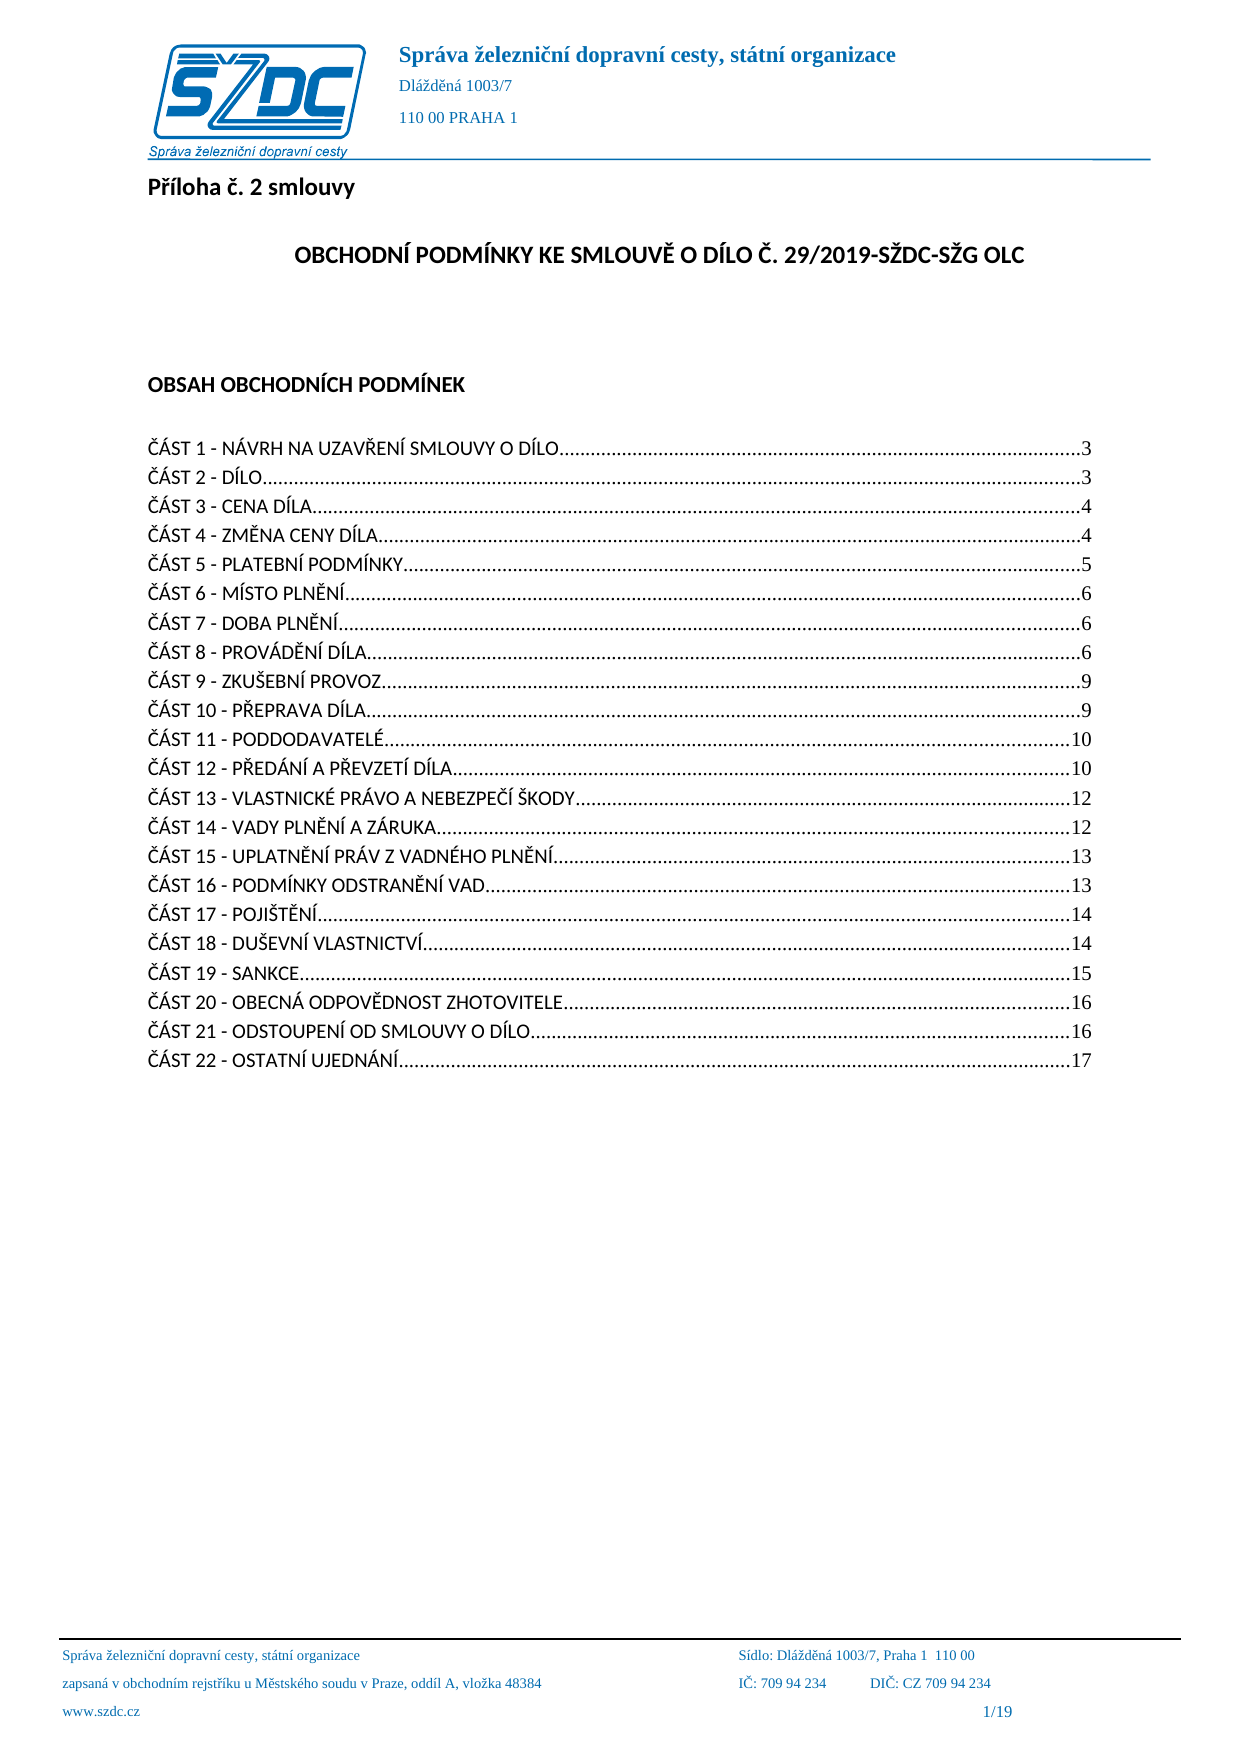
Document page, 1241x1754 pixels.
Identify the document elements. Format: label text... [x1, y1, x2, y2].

text ČÁST 5 - PLATEBNÍ PODMÍNKY 5 [148, 551, 1092, 577]
text ČÁST 11 - PODDODAVATELÉ 10 [148, 726, 1092, 752]
text ČÁST 1 - NÁVRH NA UZAVŘENÍ SMLOUVY O DÍLO 3 [148, 435, 1092, 460]
text ČÁST 19 - SANKCE 15 [148, 960, 1092, 985]
text ČÁST 4 - ZMĚNA CENY DÍLA 4 [148, 522, 1092, 548]
text Příloha č. 2 smlouvy [148, 172, 1166, 202]
text ČÁST 16 - PODMÍNKY ODSTRANĚNÍ VAD 13 [148, 872, 1092, 898]
text ČÁST 12 - PŘEDÁNÍ A PŘEVZETÍ DÍLA 10 [148, 756, 1092, 781]
text OBSAH OBCHODNÍCH PODMÍNEK [148, 370, 1092, 398]
text ČÁST 2 - DÍLO 3 [148, 464, 1092, 489]
text ČÁST 6 - MÍSTO PLNĚNÍ 6 [148, 581, 1092, 606]
text ČÁST 7 - DOBA PLNĚNÍ 6 [148, 610, 1092, 635]
text ČÁST 8 - PROVÁDĚNÍ DÍLA 6 [148, 639, 1092, 664]
text ČÁST 10 - PŘEPRAVA DÍLA 9 [148, 697, 1092, 723]
text ČÁST 3 - CENA DÍLA 4 [148, 493, 1092, 518]
text ČÁST 17 - POJIŠTĚNÍ 14 [148, 901, 1092, 927]
text ČÁST 22 - OSTATNÍ UJEDNÁNÍ 17 [148, 1047, 1092, 1073]
text ČÁST 9 - ZKUŠEBNÍ PROVOZ 9 [148, 668, 1092, 693]
text Obchodní podmínky Ke smlouvě o dílo č. 29/2019-SŽDC-SŽG OLC [148, 239, 1166, 269]
text ČÁST 21 - ODSTOUPENÍ OD SMLOUVY O DÍLO 16 [148, 1018, 1092, 1043]
text ČÁST 13 - VLASTNICKÉ PRÁVO A NEBEZPEČÍ ŠKODY 12 [148, 785, 1092, 810]
text ČÁST 14 - VADY PLNĚNÍ A ZÁRUKA 12 [148, 814, 1092, 839]
text ČÁST 15 - UPLATNĚNÍ PRÁV Z VADNÉHO PLNĚNÍ 13 [148, 843, 1092, 868]
text ČÁST 18 - DUŠEVNÍ VLASTNICTVÍ 14 [148, 931, 1092, 956]
text ČÁST 20 - OBECNÁ ODPOVĚDNOST ZHOTOVITELE 16 [148, 989, 1092, 1014]
